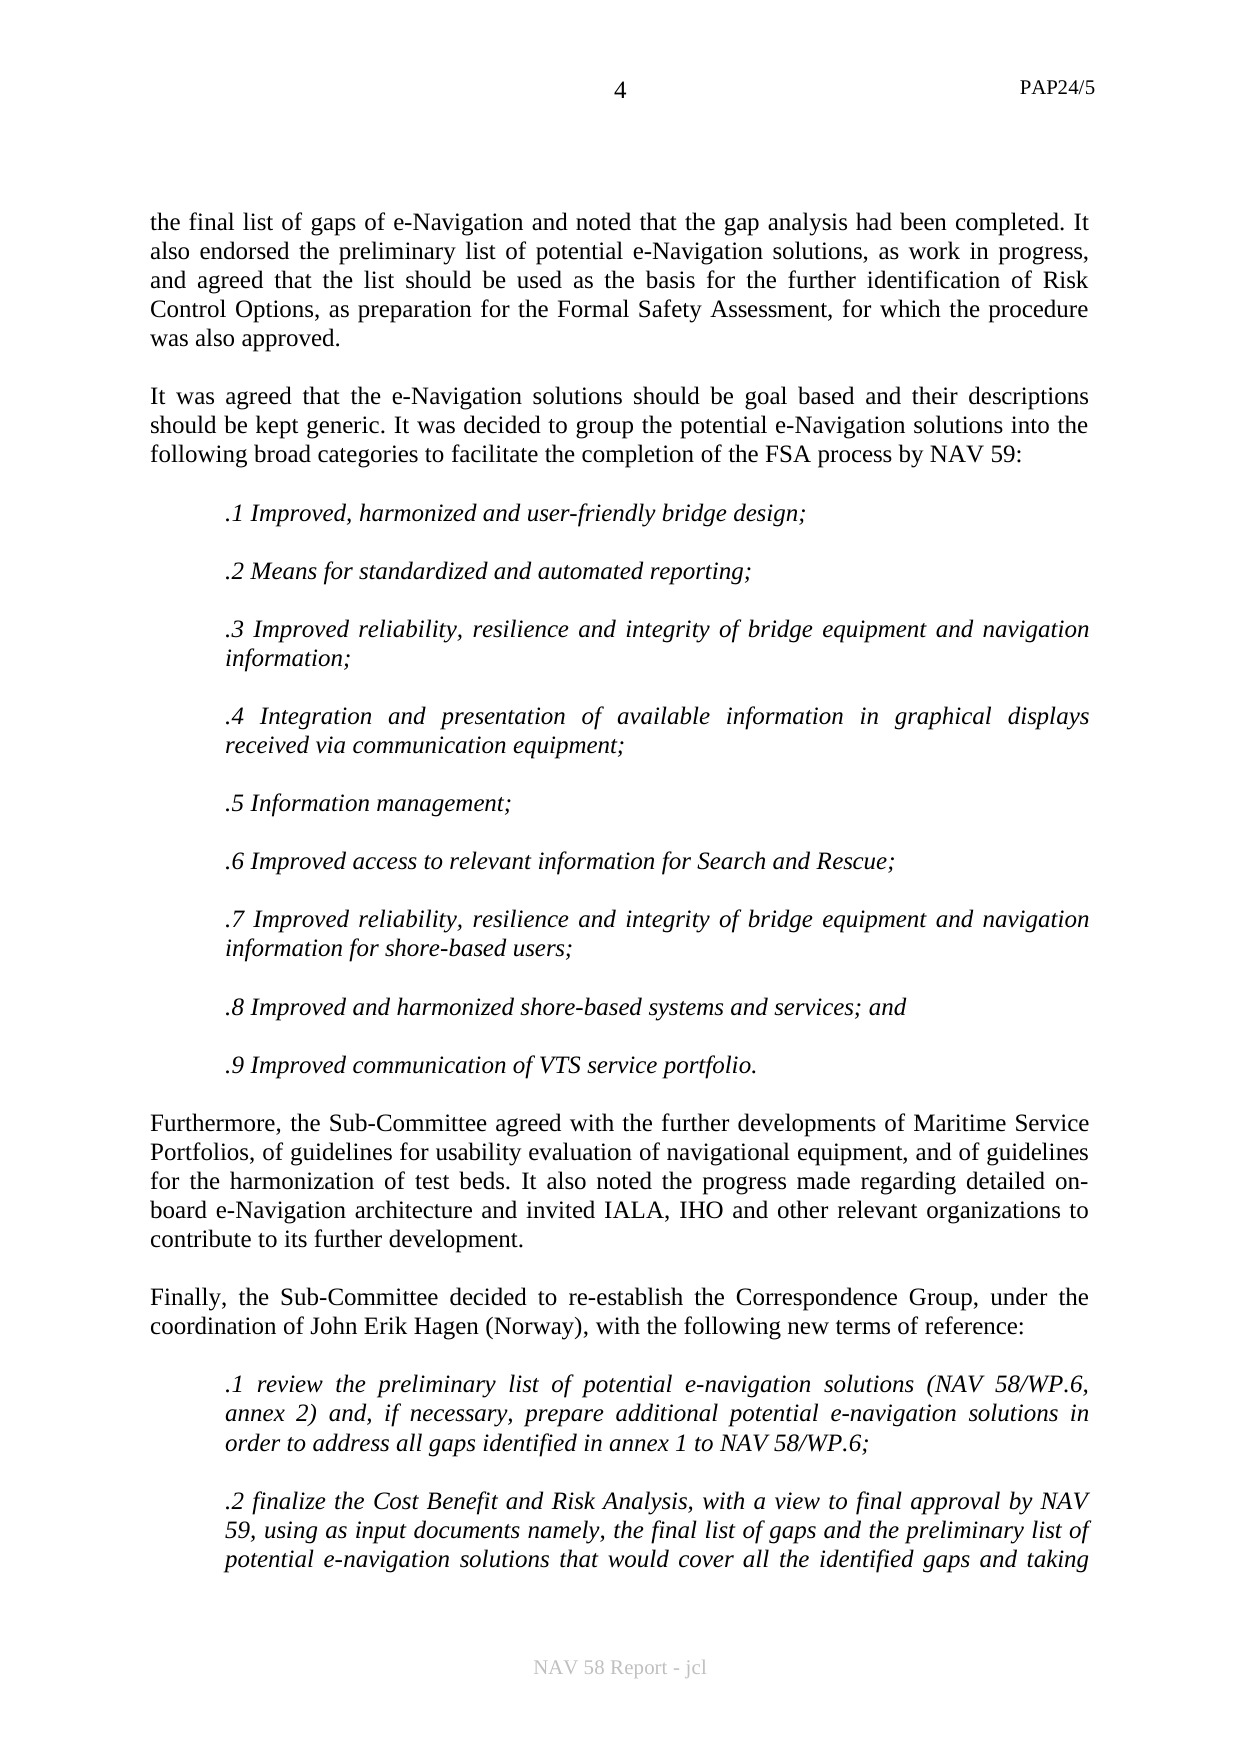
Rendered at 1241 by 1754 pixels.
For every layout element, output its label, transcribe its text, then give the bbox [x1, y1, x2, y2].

text .5 Information management; [225, 788, 1090, 817]
text .3 Improved reliability, resilience and integrity of bridge equipment and navigation information; [225, 614, 1090, 672]
text .1 Improved, harmonized and user-friendly bridge design; [225, 497, 1090, 526]
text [150, 207, 1090, 352]
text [225, 1486, 1090, 1573]
text .2 Means for standardized and automated reporting; [225, 556, 1090, 584]
text Finally, the Sub-Committee decided to re-establish the Correspondence Group, under the coordination of John Erik Hagen (Norway), with the following new terms of reference: [150, 1282, 1090, 1340]
text .4 Integration and presentation of available information in graphical displays received via communication equipment; [225, 701, 1090, 759]
text .1 review the preliminary list of potential e-navigation solutions (NAV 58/WP.6, annex 2) and, if necessary, prepare additional potential e-navigation solutions in order to address all gaps identified in annex 1 to NAV 58/WP.6; [225, 1369, 1090, 1456]
text .7 Improved reliability, resilience and integrity of bridge equipment and navigation information for shore-based users; [225, 904, 1090, 962]
text .6 Improved access to relevant information for Search and Rescue; [225, 846, 1090, 875]
text It was agreed that the e-Navigation solutions should be goal based and their descriptions should be kept generic. It was decided to group the potential e-Navigation solutions into the following broad categories to facilitate the completion of the FSA process by NAV 59: [150, 381, 1090, 468]
text Furthermore, the Sub-Committee agreed with the further developments of Maritime Service Portfolios, of guidelines for usability evaluation of navigational equipment, and of guidelines for the harmonization of test beds. It also noted the progress made regarding detailed on-board e-Navigation architecture and invited IALA, IHO and other relevant organizations to contribute to its further development. [150, 1108, 1090, 1253]
text .8 Improved and harmonized shore-based systems and services; and [225, 991, 1090, 1021]
text .9 Improved communication of VTS service portfolio. [225, 1049, 1090, 1079]
